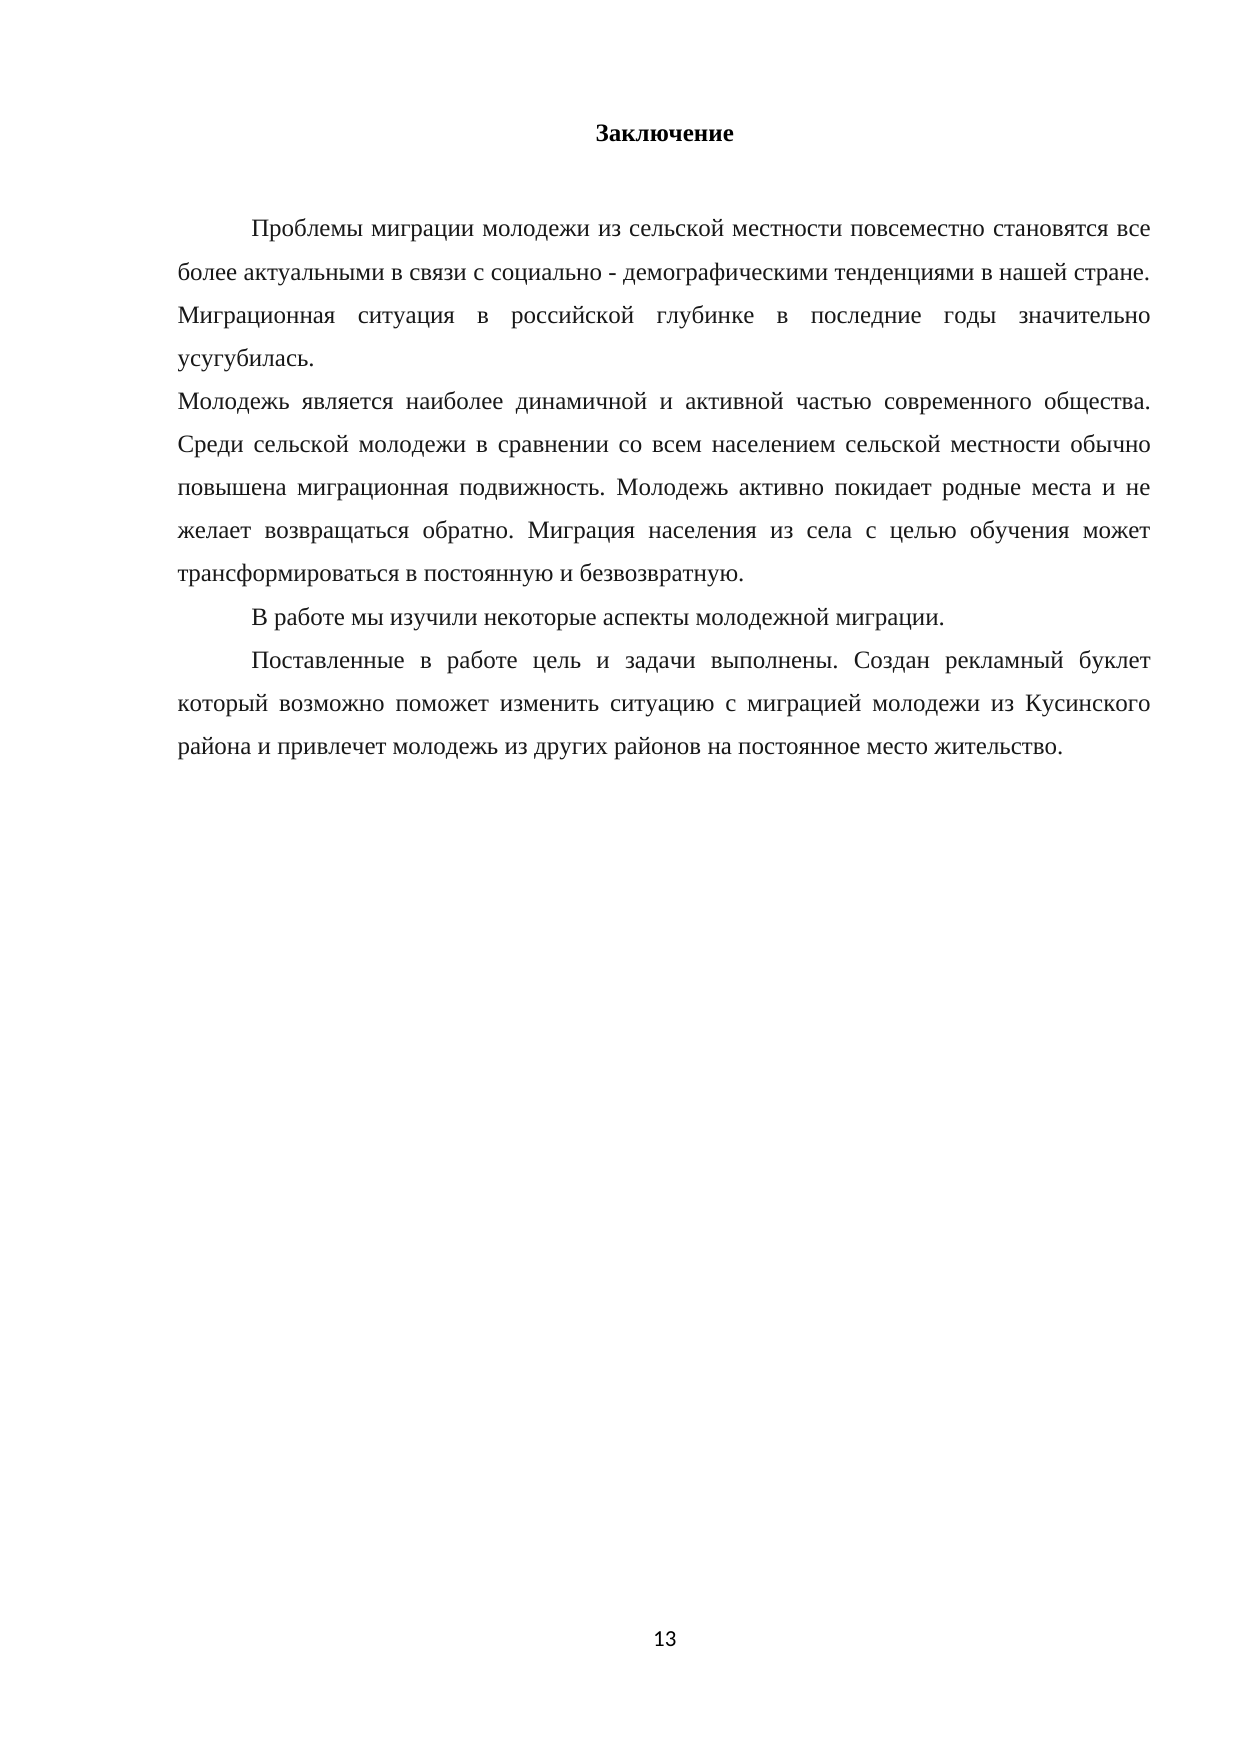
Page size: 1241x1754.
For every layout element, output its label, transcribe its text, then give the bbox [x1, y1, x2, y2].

text Молодежь является наиболее динамичной и активной частью современного общества. Среди сельской молодежи в сравнении со всем населением сельской местности обычно повышена миграционная подвижность. Молодежь активно покидает родные места и не желает возвращаться обратно. Миграция населения из села с целью обучения может трансформироваться в постоянную и безвозвратную. [177, 386, 1152, 587]
text Заключение [177, 118, 1152, 147]
text В работе мы изучили некоторые аспекты молодежной миграции. [177, 602, 1152, 630]
text Поставленные в работе цель и задачи выполнены. Создан рекламный буклет который возможно поможет изменить ситуацию с миграцией молодежи из Кусинского района и привлечет молодежь из других районов на постоянное место жительство. [177, 645, 1152, 760]
text Проблемы миграции молодежи из сельской местности повсеместно становятся все более актуальными в связи с социально - демографическими тенденциями в нашей стране. Миграционная ситуация в российской глубинке в последние годы значительно усугубилась. [177, 213, 1152, 372]
